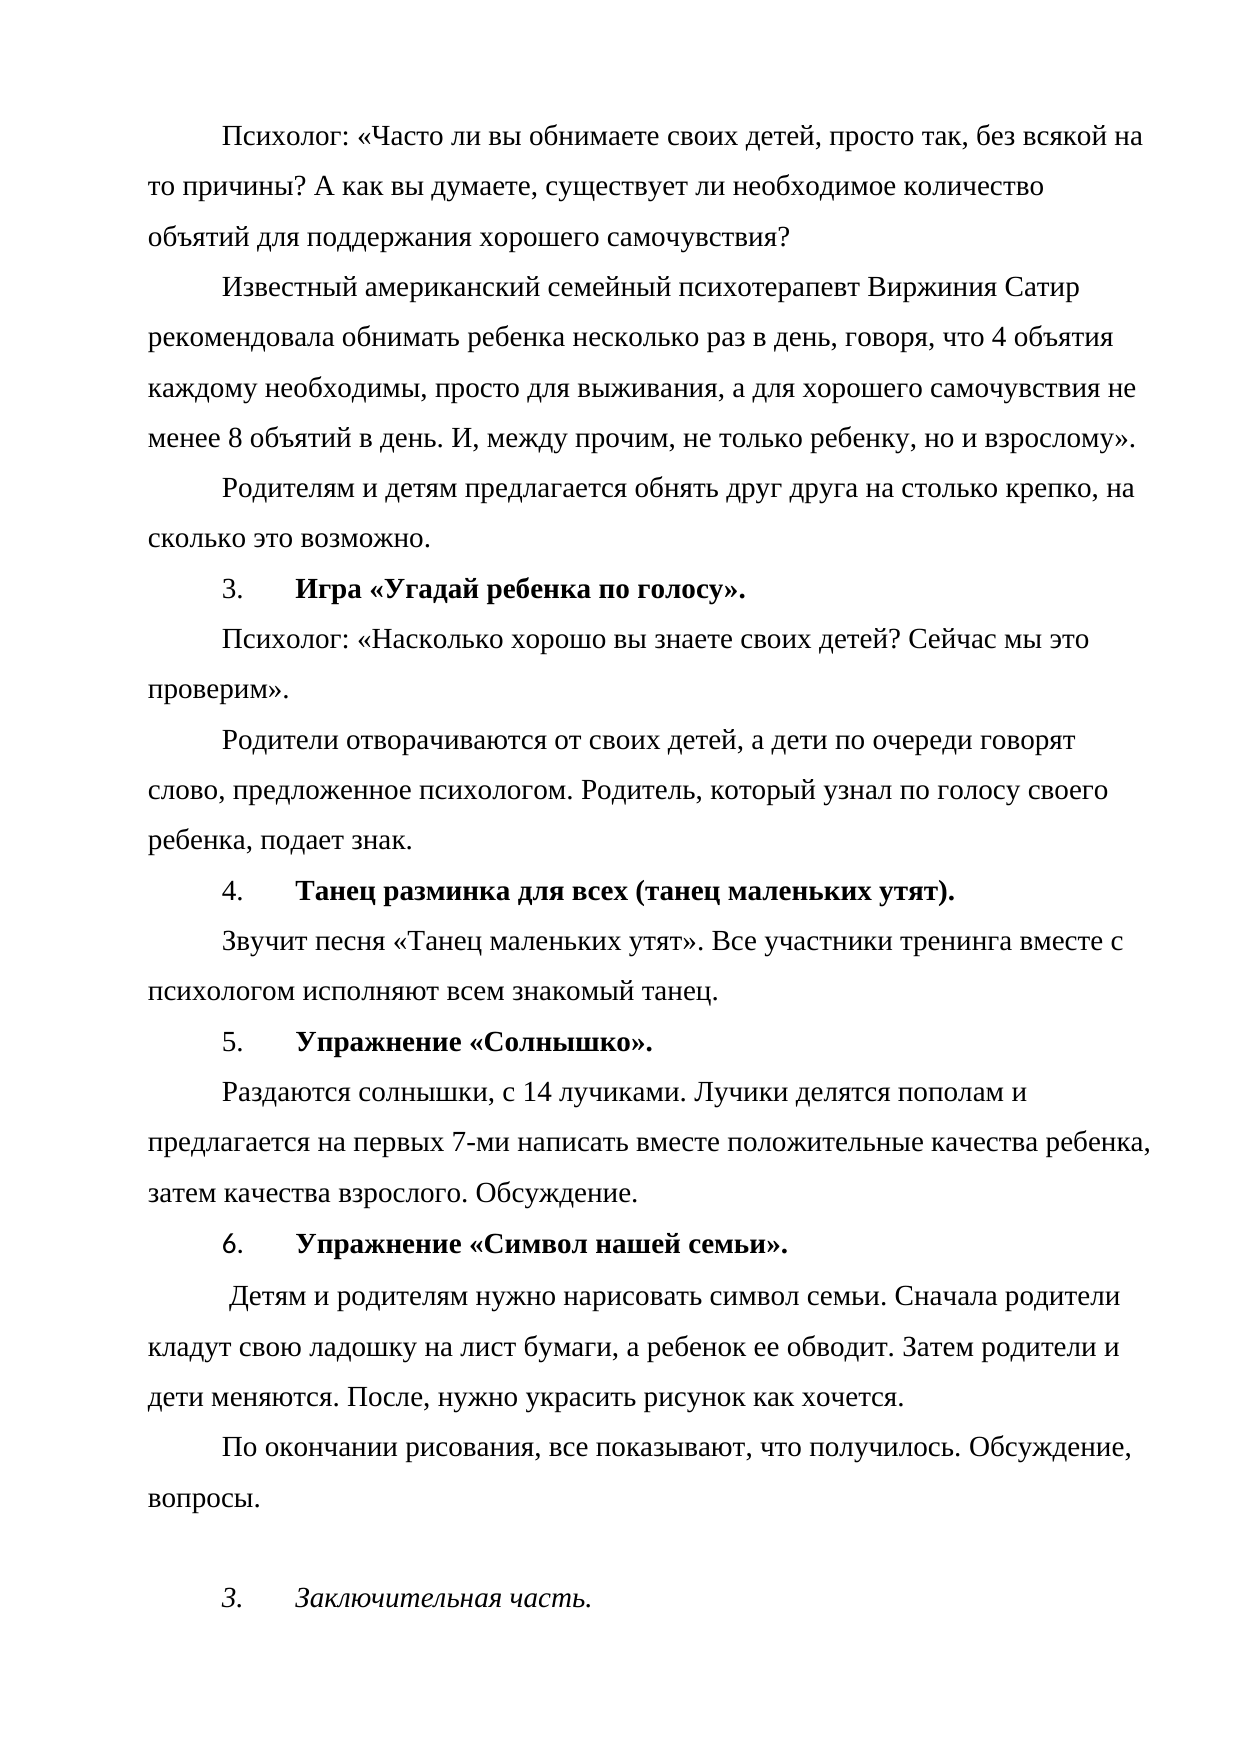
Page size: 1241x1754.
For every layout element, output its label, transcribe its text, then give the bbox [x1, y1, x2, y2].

text Раздаются солнышки, с 14 лучиками. Лучики делятся пополам и предлагается на первых 7-ми написать вместе положительные качества ребенка, затем качества взрослого. Обсуждение. [148, 1074, 1152, 1208]
list Танец разминка для всех (танец маленьких утят). [148, 873, 1152, 906]
text Психолог: «Насколько хорошо вы знаете своих детей? Сейчас мы это проверим». [148, 621, 1152, 705]
list Игра «Угадай ребенка по голосу». [148, 571, 1152, 604]
text Детям и родителям нужно нарисовать символ семьи. Сначала родители кладут свою ладошку на лист бумаги, а ребенок ее обводит. Затем родители и дети меняются. После, нужно украсить рисунок как хочется. [148, 1278, 1152, 1413]
list Упражнение «Символ нашей семьи». [148, 1225, 1152, 1261]
list Упражнение «Солнышко». [148, 1024, 1152, 1057]
text Известный американский семейный психотерапевт Виржиния Сатир рекомендовала обнимать ребенка несколько раз в день, говоря, что 4 объятия каждому необходимы, просто для выживания, а для хорошего самочувствия не менее 8 объятий в день. И, между прочим, не только ребенку, но и взрослому». [148, 269, 1152, 453]
text Звучит песня «Танец маленьких утят». Все участники тренинга вместе с психологом исполняют всем знакомый танец. [148, 923, 1152, 1007]
text Родителям и детям предлагается обнять друг друга на столько крепко, на сколько это возможно. [148, 470, 1152, 554]
text Психолог: «Часто ли вы обнимаете своих детей, просто так, без всякой на то причины? А как вы думаете, существует ли необходимое количество объятий для поддержания хорошего самочувствия? [148, 118, 1152, 252]
text По окончании рисования, все показывают, что получилось. Обсуждение, вопросы. [148, 1429, 1152, 1513]
text Родители отворачиваются от своих детей, а дети по очереди говорят слово, предложенное психологом. Родитель, который узнал по голосу своего ребенка, подает знак. [148, 722, 1152, 856]
list Заключительная часть. [148, 1580, 1152, 1614]
